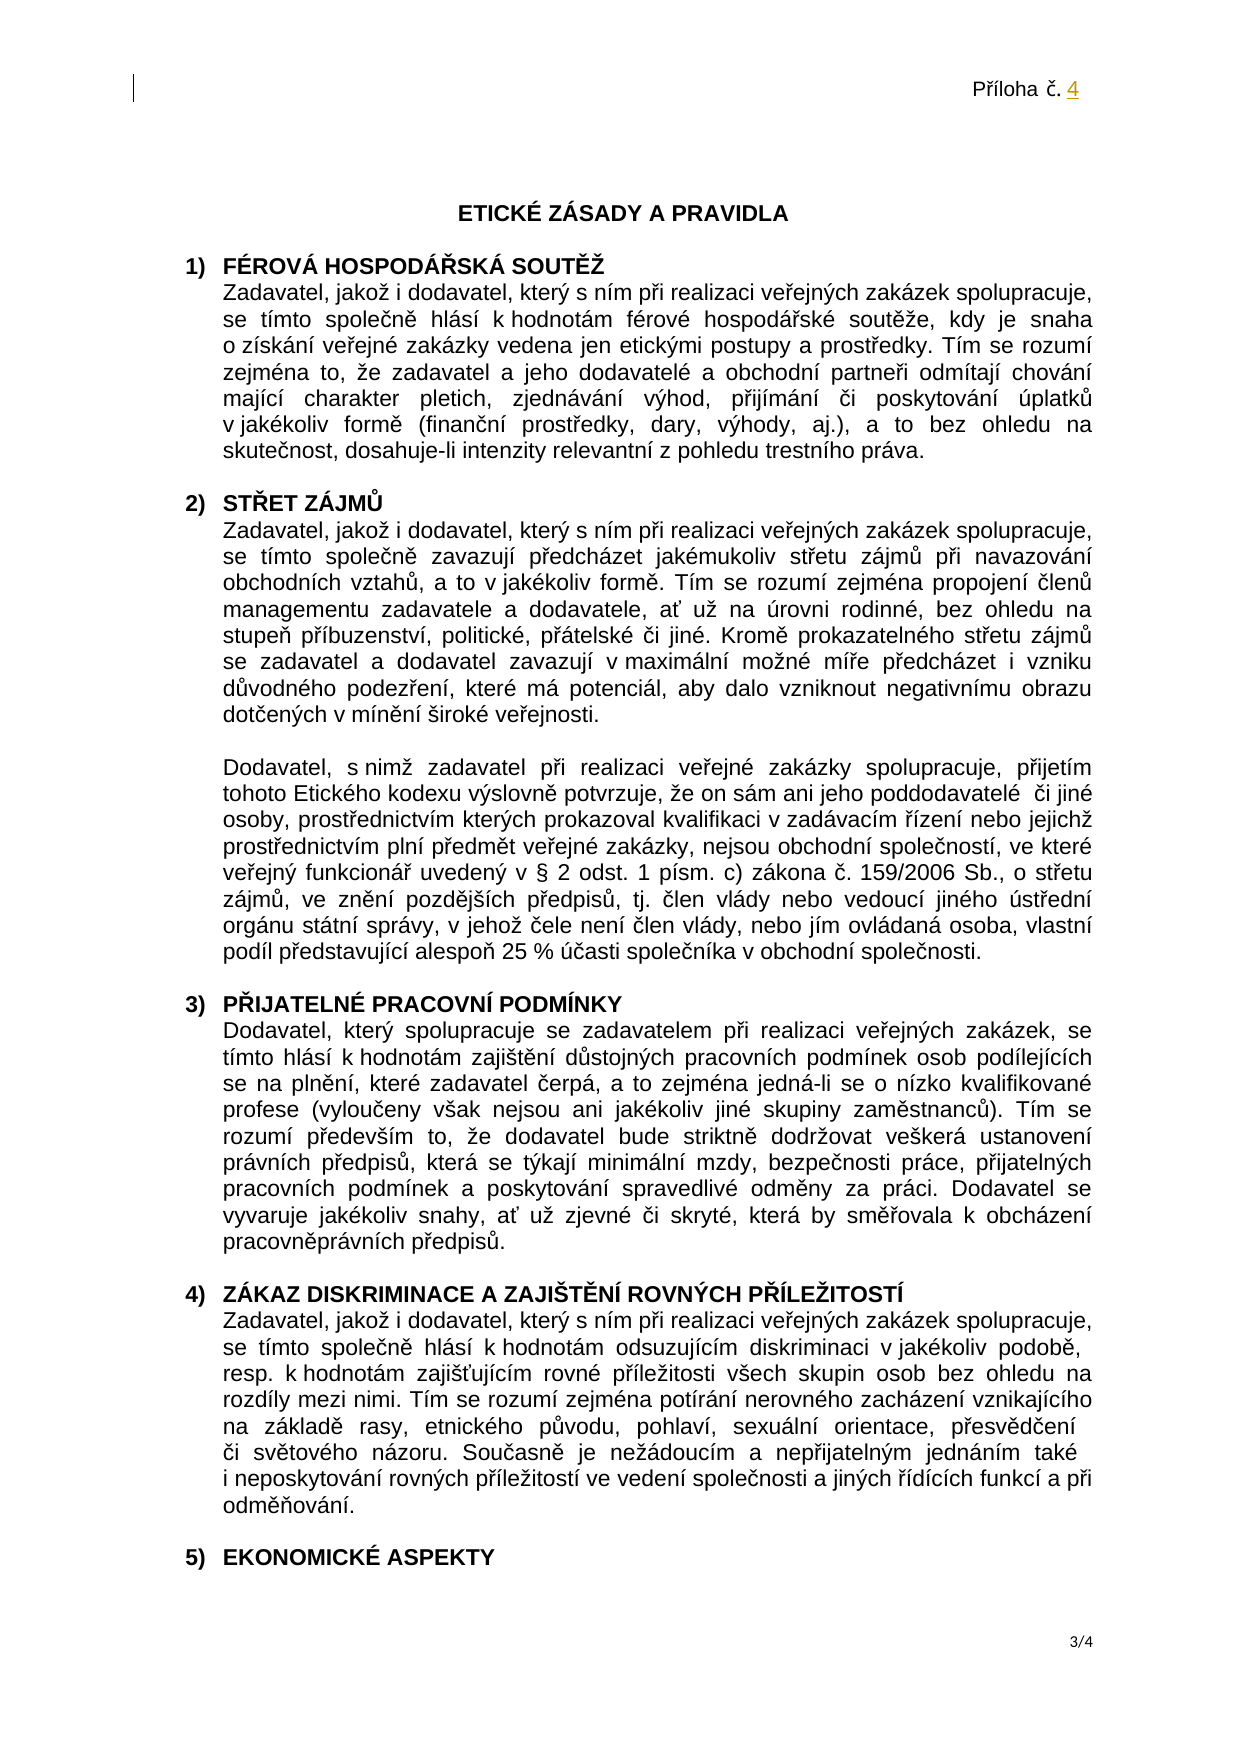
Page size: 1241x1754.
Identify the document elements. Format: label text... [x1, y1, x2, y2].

list EKONOMICKÉ ASPEKTY [185, 1544, 1093, 1571]
list FÉROVÁ HOSPODÁŘSKÁ SOUTĚŽ [185, 253, 1093, 279]
list Zadavatel, jakož i dodavatel, který s ním při realizaci veřejných zakázek spolupracuje, se tímto společně hlásí k hodnotám odsuzujícím diskriminaci v jakékoliv podobě, resp. k hodnotám zajišťujícím rovné příležitosti všech skupin osob bez ohledu na rozdíly mezi nimi. Tím se rozumí zejména potírání nerovného zacházení vznikajícího na základě rasy, etnického původu, pohlaví, sexuální orientace, přesvědčení či světového názoru. Současně je nežádoucím a nepřijatelným jednáním také i neposkytování rovných příležitostí ve vedení společnosti a jiných řídících funkcí a při odměňování. [223, 1307, 1093, 1518]
list Dodavatel, který spolupracuje se zadavatelem při realizaci veřejných zakázek, se tímto hlásí k hodnotám zajištění důstojných pracovních podmínek osob podílejících se na plnění, které zadavatel čerpá, a to zejména jedná-li se o nízko kvalifikované profese (vyloučeny však nejsou ani jakékoliv jiné skupiny zaměstnanců). Tím se rozumí především to, že dodavatel bude striktně dodržovat veškerá ustanovení právních předpisů, která se týkají minimální mzdy, bezpečnosti práce, přijatelných pracovních podmínek a poskytování spravedlivé odměny za práci. Dodavatel se vyvaruje jakékoliv snahy, ať už zjevné či skryté, která by směřovala k obcházení pracovněprávních předpisů. [223, 1017, 1093, 1254]
list ZÁKAZ DISKRIMINACE A ZAJIŠTĚNÍ ROVNÝCH PŘÍLEŽITOSTÍ [185, 1281, 1093, 1307]
list Dodavatel, s nimž zadavatel při realizaci veřejné zakázky spolupracuje, přijetím tohoto Etického kodexu výslovně potvrzuje, že on sám ani jeho poddodavatelé či jiné osoby, prostřednictvím kterých prokazoval kvalifikaci v zadávacím řízení nebo jejichž prostřednictvím plní předmět veřejné zakázky, nejsou obchodní společností, ve které veřejný funkcionář uvedený v § 2 odst. 1 písm. c) zákona č. 159/2006 Sb., o střetu zájmů, ve znění pozdějších předpisů, tj. člen vlády nebo vedoucí jiného ústřední orgánu státní správy, v jehož čele není člen vlády, nebo jím ovládaná osoba, vlastní podíl představující alespoň 25 % účasti společníka v obchodní společnosti. [223, 754, 1093, 964]
text ETICKÉ ZÁSADY A PRAVIDLA [148, 200, 1093, 227]
list Zadavatel, jakož i dodavatel, který s ním při realizaci veřejných zakázek spolupracuje, se tímto společně zavazují předcházet jakémukoliv střetu zájmů při navazování obchodních vztahů, a to v jakékoliv formě. Tím se rozumí zejména propojení členů managementu zadavatele a dodavatele, ať už na úrovni rodinné, bez ohledu na stupeň příbuzenství, politické, přátelské či jiné. Kromě prokazatelného střetu zájmů se zadavatel a dodavatel zavazují v maximální možné míře předcházet i vzniku důvodného podezření, které má potenciál, aby dalo vzniknout negativnímu obrazu dotčených v mínění široké veřejnosti. [223, 517, 1093, 727]
list PŘIJATELNÉ PRACOVNÍ PODMÍNKY [185, 991, 1093, 1017]
list Zadavatel, jakož i dodavatel, který s ním při realizaci veřejných zakázek spolupracuje, se tímto společně hlásí k hodnotám férové hospodářské soutěže, kdy je snaha o získání veřejné zakázky vedena jen etickými postupy a prostředky. Tím se rozumí zejména to, že zadavatel a jeho dodavatelé a obchodní partneři odmítají chování mající charakter pletich, zjednávání výhod, přijímání či poskytování úplatků v jakékoliv formě (finanční prostředky, dary, výhody, aj.), a to bez ohledu na skutečnost, dosahuje-li intenzity relevantní z pohledu trestního práva. [223, 279, 1093, 464]
list STŘET ZÁJMŮ [185, 490, 1093, 517]
